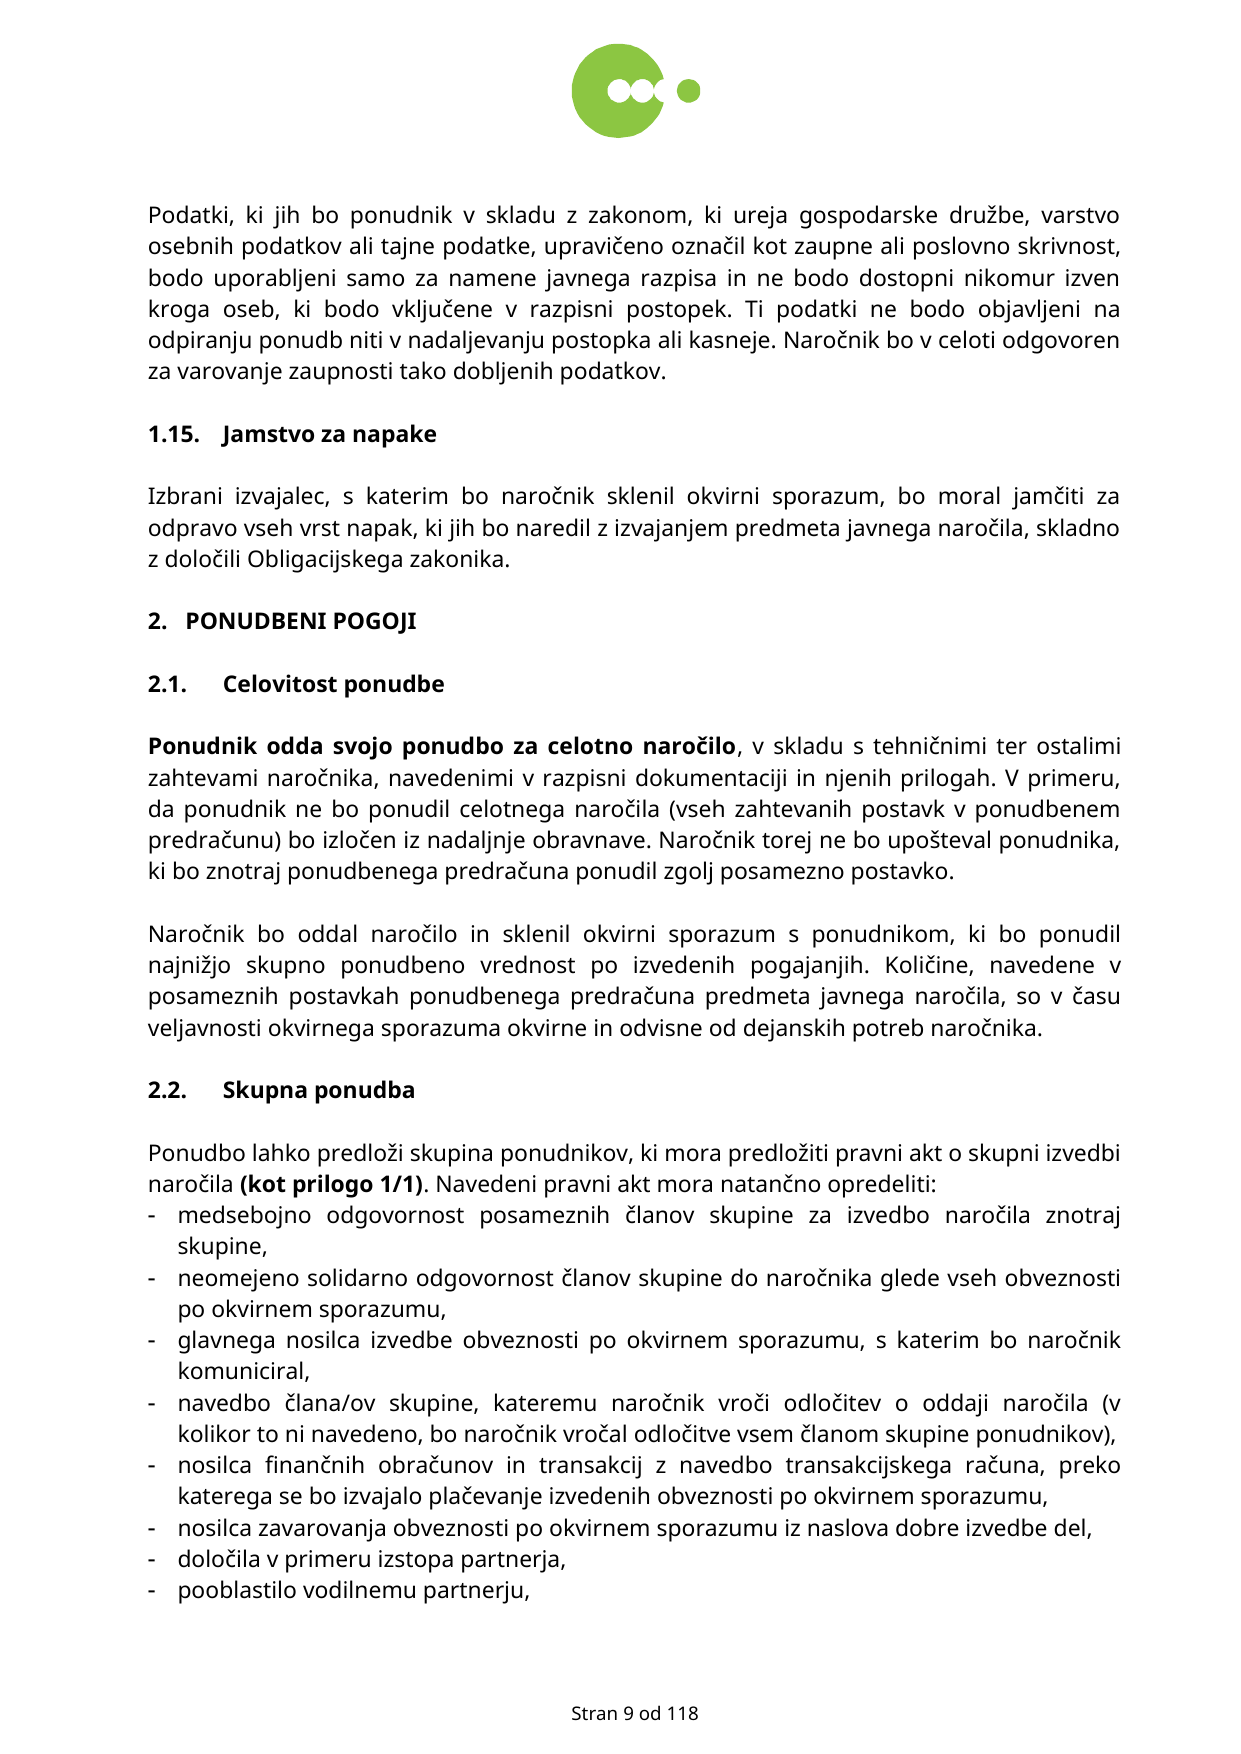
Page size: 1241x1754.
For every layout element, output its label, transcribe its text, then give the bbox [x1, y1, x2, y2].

text Izbrani izvajalec, s katerim bo naročnik sklenil okvirni sporazum, bo moral jamčiti za odpravo vseh vrst napak, ki jih bo naredil z izvajanjem predmeta javnega naročila, skladno z določili Obligacijskega zakonika. [148, 480, 1122, 574]
list nosilca zavarovanja obveznosti po okvirnem sporazumu iz naslova dobre izvedbe del, [148, 1511, 1122, 1543]
list glavnega nosilca izvedbe obveznosti po okvirnem sporazumu, s katerim bo naročnik komuniciral, [148, 1324, 1122, 1386]
text Ponudbo lahko predloži skupina ponudnikov, ki mora predložiti pravni akt o skupni izvedbi naročila (kot prilogo 1/1). Navedeni pravni akt mora natančno opredeliti: [148, 1136, 1122, 1199]
list neomejeno solidarno odgovornost članov skupine do naročnika glede vseh obveznosti po okvirnem sporazumu, [148, 1261, 1122, 1324]
text Ponudnik odda svojo ponudbo za celotno naročilo, v skladu s tehničnimi ter ostalimi zahtevami naročnika, navedenimi v razpisni dokumentaciji in njenih prilogah. V primeru, da ponudnik ne bo ponudil celotnega naročila (vseh zahtevanih postavk v ponudbenem predračunu) bo izločen iz nadaljnje obravnave. Naročnik torej ne bo upošteval ponudnika, ki bo znotraj ponudbenega predračuna ponudil zgolj posamezno postavko. [148, 730, 1122, 886]
list Jamstvo za napake [148, 418, 1122, 449]
list navedbo člana/ov skupine, kateremu naročnik vroči odločitev o oddaji naročila (v kolikor to ni navedeno, bo naročnik vročal odločitve vsem članom skupine ponudnikov), [148, 1386, 1122, 1449]
list PONUDBENI POGOJI [148, 605, 1122, 636]
list določila v primeru izstopa partnerja, [148, 1543, 1122, 1574]
list nosilca finančnih obračunov in transakcij z navedbo transakcijskega računa, preko katerega se bo izvajalo plačevanje izvedenih obveznosti po okvirnem sporazumu, [148, 1449, 1122, 1511]
list Skupna ponudba [148, 1074, 1122, 1105]
text Naročnik bo oddal naročilo in sklenil okvirni sporazum s ponudnikom, ki bo ponudil najnižjo skupno ponudbeno vrednost po izvedenih pogajanjih. Količine, navedene v posameznih postavkah ponudbenega predračuna predmeta javnega naročila, so v času veljavnosti okvirnega sporazuma okvirne in odvisne od dejanskih potreb naročnika. [148, 918, 1122, 1043]
text Podatki, ki jih bo ponudnik v skladu z zakonom, ki ureja gospodarske družbe, varstvo osebnih podatkov ali tajne podatke, upravičeno označil kot zaupne ali poslovno skrivnost, bodo uporabljeni samo za namene javnega razpisa in ne bodo dostopni nikomur izven kroga oseb, ki bodo vključene v razpisni postopek. Ti podatki ne bodo objavljeni na odpiranju ponudb niti v nadaljevanju postopka ali kasneje. Naročnik bo v celoti odgovoren za varovanje zaupnosti tako dobljenih podatkov. [148, 199, 1122, 386]
list Celovitost ponudbe [148, 668, 1122, 699]
list pooblastilo vodilnemu partnerju, [148, 1574, 1122, 1605]
list medsebojno odgovornost posameznih članov skupine za izvedbo naročila znotraj skupine, [148, 1199, 1122, 1261]
